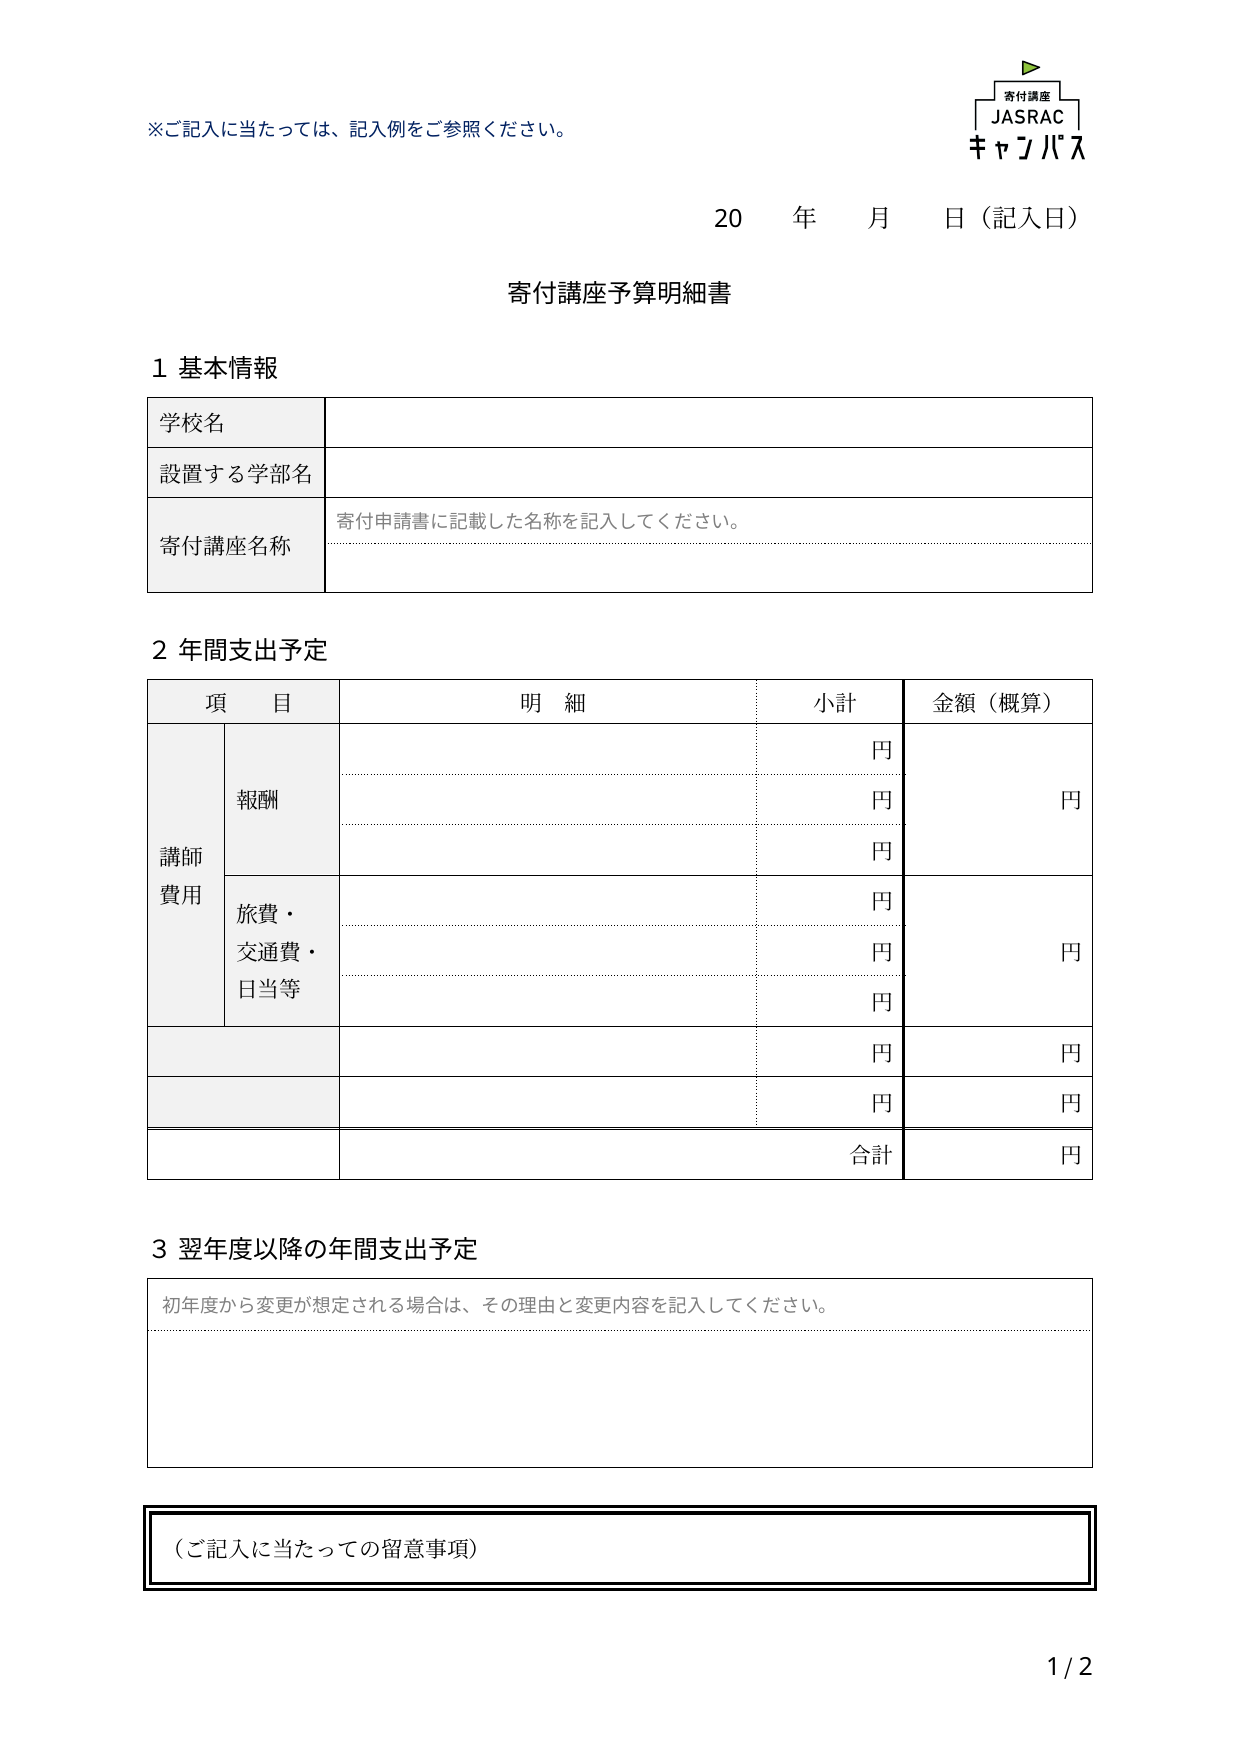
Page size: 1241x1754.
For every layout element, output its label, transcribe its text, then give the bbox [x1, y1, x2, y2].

table_header 学校名 [148, 398, 324, 447]
table_cell 合計 [340, 1130, 902, 1179]
table_cell 円 [756, 925, 902, 975]
table_header 金額（概算） [905, 680, 1092, 723]
table_cell 報酬 [225, 724, 339, 874]
table_header 初年度から変更が想定される場合は、その理由と変更内容を記入してください。 [148, 1279, 1092, 1329]
table_cell [148, 1077, 339, 1127]
table_cell 設置する学部名 [148, 448, 324, 497]
text 20 年 月 日（記入日） [148, 198, 1092, 236]
table_cell 円 [756, 824, 902, 874]
table_cell 円 [756, 774, 902, 824]
text １ 基本情報 [148, 348, 1092, 386]
table_cell 寄付講座名称 [148, 498, 324, 592]
table_cell [340, 1077, 756, 1127]
text ２ 年間支出予定 [148, 630, 1092, 668]
table_cell 円 [905, 876, 1092, 1026]
table_cell [340, 724, 756, 774]
table_cell 円 [905, 1130, 1092, 1179]
table_cell 旅費・ 交通費・ 日当等 [225, 876, 339, 1026]
table_cell [148, 1130, 339, 1179]
table_cell [340, 975, 756, 1026]
table_cell 円 [905, 724, 1092, 874]
table_cell [148, 1330, 1092, 1467]
text 寄付講座予算明細書 [148, 273, 1092, 311]
table_cell [340, 925, 756, 975]
table_cell [326, 448, 1092, 497]
table_header 項 目 [148, 680, 339, 723]
table_cell [340, 774, 756, 824]
table_cell 円 [905, 1027, 1092, 1076]
table_header 明 細 [340, 680, 756, 723]
table_cell 円 [756, 724, 902, 774]
table_cell 講師 費用 [148, 724, 224, 1026]
table_cell 円 [756, 1077, 902, 1127]
table_cell 円 [756, 876, 902, 925]
table_header 小計 [756, 680, 902, 723]
table_cell 円 [756, 975, 902, 1026]
table_cell 寄付申請書に記載した名称を記入してください。 [326, 498, 1092, 543]
table_cell 円 [756, 1027, 902, 1076]
picture [938, 48, 1118, 187]
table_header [148, 1508, 1093, 1582]
table_cell [148, 1027, 339, 1076]
table_cell [326, 543, 1092, 592]
table_cell [340, 824, 756, 874]
table_cell 円 [905, 1077, 1092, 1127]
table_cell [340, 1027, 756, 1076]
table_header [326, 398, 1092, 447]
table_cell [340, 876, 756, 925]
text ３ 翌年度以降の年間支出予定 [148, 1229, 1092, 1266]
